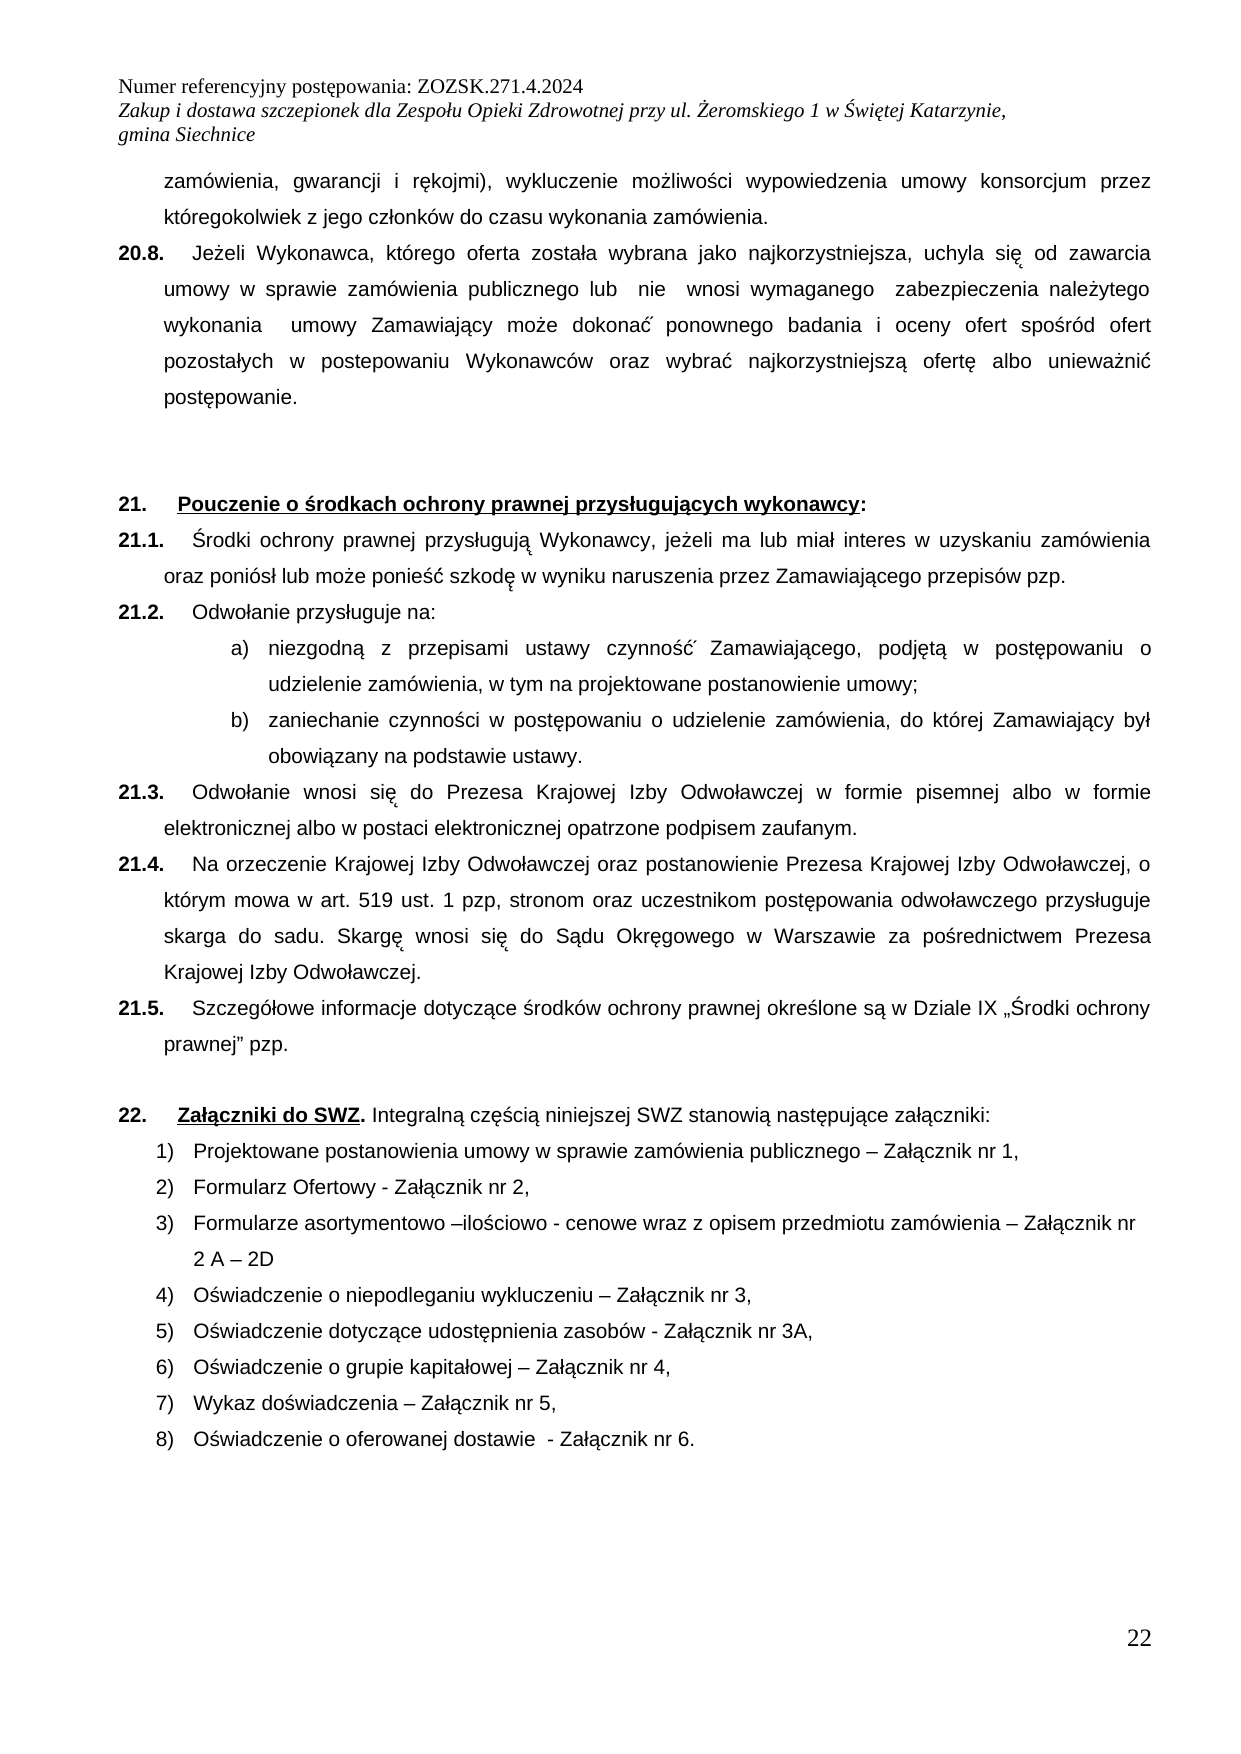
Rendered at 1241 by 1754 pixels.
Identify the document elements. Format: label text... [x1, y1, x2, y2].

list Odwołanie wnosi się̨ do Prezesa Krajowej Izby Odwoławczej w formie pisemnej albo w formie elektronicznej albo w postaci elektronicznej opatrzone podpisem zaufanym. [118, 780, 1152, 840]
list Oświadczenie o niepodleganiu wykluczeniu – Załącznik nr 3, [156, 1283, 1152, 1307]
list Załączniki do SWZ. Integralną częścią niniejszej SWZ stanowią następujące załączniki: [118, 1103, 1152, 1127]
list Formularze asortymentowo –ilościowo - cenowe wraz z opisem przedmiotu zamówienia – Załącznik nr 2 A – 2D [156, 1211, 1152, 1271]
list zaniechanie czynności w postępowaniu o udzielenie zamówienia, do której Zamawiający był obowiązany na podstawie ustawy. [231, 708, 1152, 768]
list Oświadczenie o grupie kapitałowej – Załącznik nr 4, [156, 1355, 1152, 1379]
list Projektowane postanowienia umowy w sprawie zamówienia publicznego – Załącznik nr 1, [156, 1139, 1152, 1163]
list Jeżeli Wykonawca, którego oferta została wybrana jako najkorzystniejsza, uchyla się̨ od zawarcia umowy w sprawie zamówienia publicznego lub nie wnosi wymaganego zabezpieczenia należytego wykonania umowy Zamawiający może dokonać́ ponownego badania i oceny ofert spośród ofert pozostałych w postepowaniu Wykonawców oraz wybrać najkorzystniejszą ofertę albo unieważnić́ postępowanie. [118, 241, 1152, 408]
list Formularz Ofertowy - Załącznik nr 2, [156, 1175, 1152, 1199]
list Środki ochrony prawnej przysługują̨ Wykonawcy, jeżeli ma lub miał interes w uzyskaniu zamówienia oraz poniósł lub może ponieść́ szkodę̨ w wyniku naruszenia przez Zamawiającego przepisów pzp. [118, 528, 1152, 588]
list Pouczenie o środkach ochrony prawnej przysługujących wykonawcy: [118, 492, 1152, 516]
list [118, 169, 1152, 229]
list Oświadczenie dotyczące udostępnienia zasobów - Załącznik nr 3A, [156, 1319, 1152, 1343]
list Odwołanie przysługuje na: [118, 600, 1152, 624]
list niezgodną z przepisami ustawy czynność́ Zamawiającego, podjętą w postępowaniu o udzielenie zamówienia, w tym na projektowane postanowienie umowy; [231, 636, 1152, 696]
list Szczegółowe informacje dotyczące środków ochrony prawnej określone są w Dziale IX „Środki ochrony prawnej” pzp. [118, 995, 1152, 1055]
list Oświadczenie o oferowanej dostawie - Załącznik nr 6. [156, 1427, 1152, 1451]
list Na orzeczenie Krajowej Izby Odwoławczej oraz postanowienie Prezesa Krajowej Izby Odwoławczej, o którym mowa w art. 519 ust. 1 pzp, stronom oraz uczestnikom postępowania odwoławczego przysługuje skarga do sadu. Skargę̨ wnosi się̨ do Sądu Okręgowego w Warszawie za pośrednictwem Prezesa Krajowej Izby Odwoławczej. [118, 852, 1152, 983]
list Wykaz doświadczenia – Załącznik nr 5, [156, 1391, 1152, 1415]
